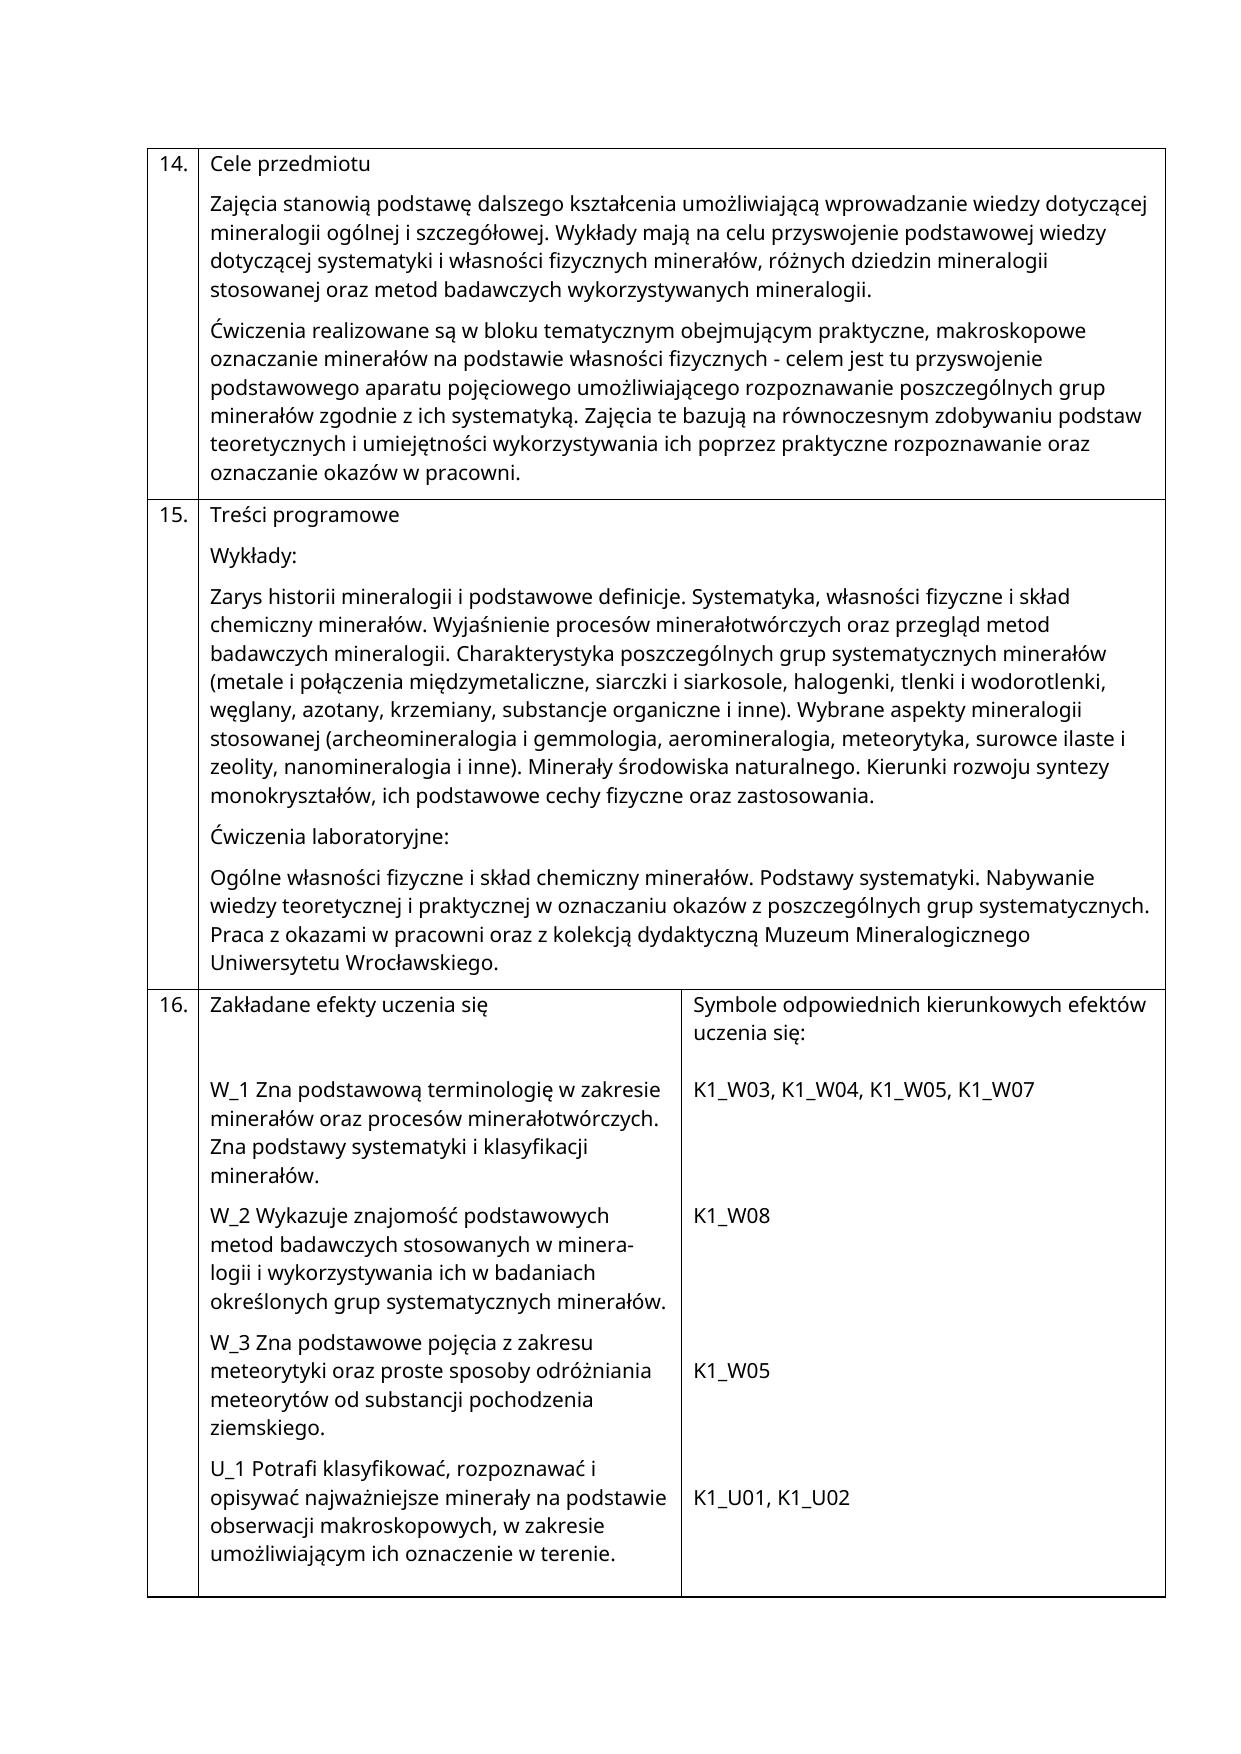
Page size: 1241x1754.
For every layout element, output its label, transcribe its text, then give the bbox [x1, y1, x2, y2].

table_cell Cele przedmiotu Zajęcia stanowią podstawę dalszego kształcenia umożliwiającą wprowadzanie wiedzy dotyczącej mineralogii ogólnej i szczegółowej. Wykłady mają na celu przyswojenie podstawowej wiedzy dotyczącej systematyki i własności fizycznych minerałów, różnych dziedzin mineralogii stosowanej oraz metod badawczych wykorzystywanych mineralogii. Ćwiczenia realizowane są w bloku tematycznym obejmującym praktyczne, makroskopowe oznaczanie minerałów na podstawie własności fizycznych - celem jest tu przyswojenie podstawowego aparatu pojęciowego umożliwiającego rozpoznawanie poszczególnych grup minerałów zgodnie z ich systematyką. Zajęcia te bazują na równoczesnym zdobywaniu podstaw teoretycznych i umiejętności wykorzystywania ich poprzez praktyczne rozpoznawanie oraz oznaczanie okazów w pracowni. [199, 149, 1165, 499]
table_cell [682, 990, 1165, 1596]
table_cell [199, 990, 681, 1596]
table_cell [148, 990, 198, 1596]
table_cell [148, 149, 198, 499]
table_cell Treści programowe Wykłady: Zarys historii mineralogii i podstawowe definicje. Systematyka, własności fizyczne i skład chemiczny minerałów. Wyjaśnienie procesów minerałotwórczych oraz przegląd metod badawczych mineralogii. Charakterystyka poszczególnych grup systematycznych minerałów (metale i połączenia międzymetaliczne, siarczki i siarkosole, halogenki, tlenki i wodorotlenki, węglany, azotany, krzemiany, substancje organiczne i inne). Wybrane aspekty mineralogii stosowanej (archeomineralogia i gemmologia, aeromineralogia, meteorytyka, surowce ilaste i zeolity, nanomineralogia i inne). Minerały środowiska naturalnego. Kierunki rozwoju syntezy monokryształów, ich podstawowe cechy fizyczne oraz zastosowania. Ćwiczenia laboratoryjne: Ogólne własności fizyczne i skład chemiczny minerałów. Podstawy systematyki. Nabywanie wiedzy teoretycznej i praktycznej w oznaczaniu okazów z poszczególnych grup systematycznych. Praca z okazami w pracowni oraz z kolekcją dydaktyczną Muzeum Mineralogicznego Uniwersytetu Wrocławskiego. [199, 500, 1165, 989]
table_cell [148, 500, 198, 989]
